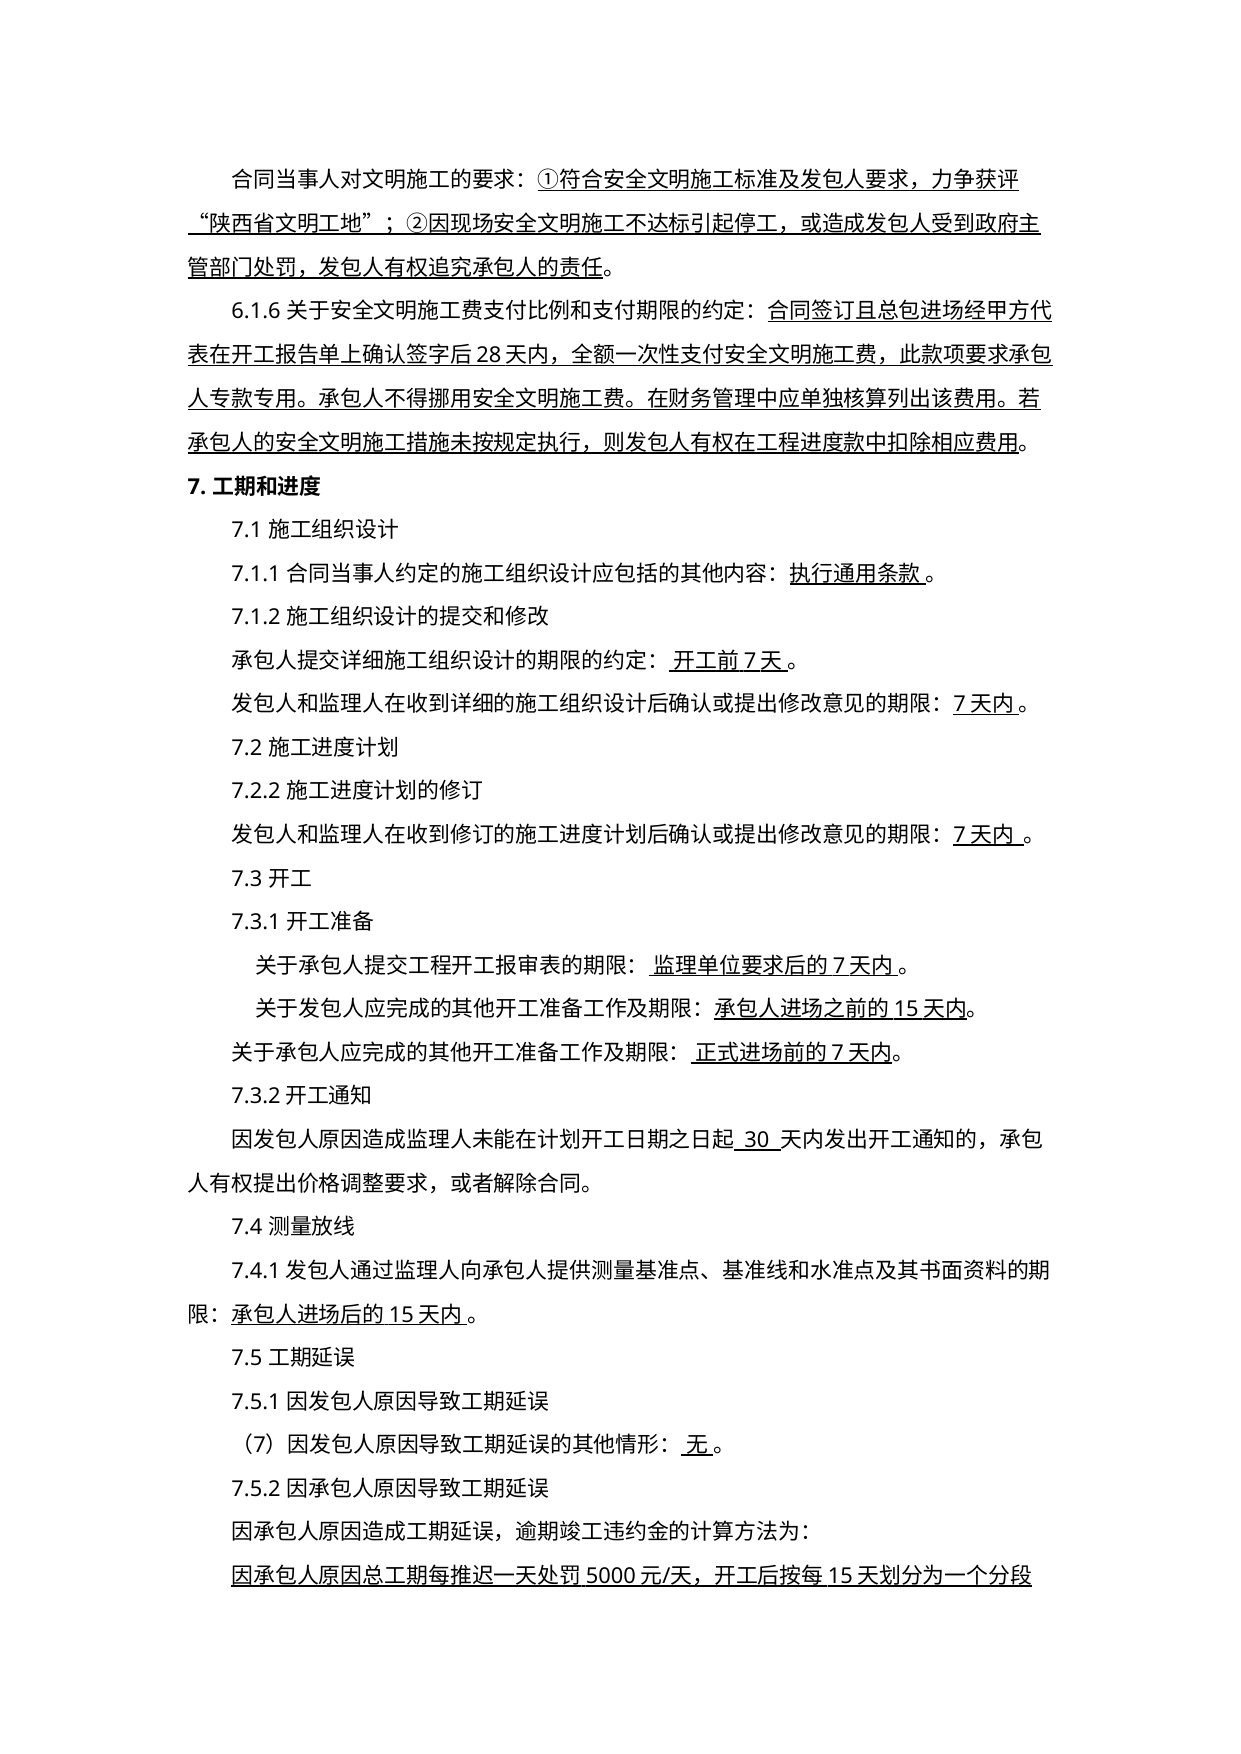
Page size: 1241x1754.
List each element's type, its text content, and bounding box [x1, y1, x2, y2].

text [187, 1557, 1053, 1590]
text 7.4.1发包人通过监理人向承包人提供测量基准点、基准线和水准点及其书面资料的期限：承包人进场后的15天内 。 [187, 1252, 1053, 1329]
text 合同当事人对文明施工的要求：①符合安全文明施工标准及发包人要求，力争获评“陕西省文明工地”；②因现场安全文明施工不达标引起停工，或造成发包人受到政府主管部门处罚，发包人有权追究承包人的责任。 [187, 162, 1053, 282]
text 7.1.1 合同当事人约定的施工组织设计应包括的其他内容：执行通用条款 。 [187, 555, 1053, 588]
text 6.1.6 关于安全文明施工费支付比例和支付期限的约定：合同签订且总包进场经甲方代表在开工报告单上确认签字后28天内，全额一次性支付安全文明施工费，此款项要求承包人专款专用。承包人不得挪用安全文明施工费。在财务管理中应单独核算列出该费用。若承包人的安全文明施工措施未按规定执行，则发包人有权在工程进度款中扣除相应费用。 [187, 293, 1053, 365]
text 因承包人原因造成工期延误，逾期竣工违约金的计算方法为： [187, 1514, 1053, 1546]
text 7.4 测量放线 [187, 1209, 1053, 1241]
text 7.5.2 因承包人原因导致工期延误 [187, 1470, 1053, 1503]
text 7.1.2 施工组织设计的提交和修改 [187, 599, 1053, 631]
text 发包人和监理人在收到修订的施工进度计划后确认或提出修改意见的期限：7天内 。 [187, 817, 1053, 849]
text 7.2 施工进度计划 [187, 729, 1053, 762]
text 7.5.1 因发包人原因导致工期延误 [187, 1383, 1053, 1416]
text 关于承包人应完成的其他开工准备工作及期限： 正式进场前的7天内。 [187, 1034, 1053, 1067]
text 关于承包人提交工程开工报审表的期限： 监理单位要求后的7天内 。 [187, 947, 1053, 980]
text 发包人和监理人在收到详细的施工组织设计后确认或提出修改意见的期限：7天内 。 [187, 686, 1053, 718]
text （7）因发包人原因导致工期延误的其他情形： 无 。 [187, 1427, 1053, 1459]
text 7.3 开工 [187, 860, 1053, 893]
text 因发包人原因造成监理人未能在计划开工日期之日起 30 天内发出开工通知的，承包人有权提出价格调整要求，或者解除合同。 [187, 1121, 1053, 1198]
text 7.3.2开工通知 [187, 1078, 1053, 1110]
subtitle 7. 工期和进度 [187, 468, 1053, 501]
text 7.1 施工组织设计 [187, 512, 1053, 544]
text 7.5 工期延误 [187, 1340, 1053, 1372]
text 7.2.2 施工进度计划的修订 [187, 773, 1053, 806]
text 7.3.1 开工准备 [187, 904, 1053, 936]
text 关于发包人应完成的其他开工准备工作及期限：承包人进场之前的15天内。 [187, 991, 1053, 1023]
text 6.1.6 关于安全文明施工费支付比例和支付期限的约定：合同签订且总包进场经甲方代表在开工报告单上确认签字后28天内，全额一次性支付安全文明施工费，此款项要求承包人专款专用。承包人不得挪用安全文明施工费。在财务管理中应单独核算列出该费用。若承包人的安全文明施工措施未按规定执行，则发包人有权在工程进度款中扣除相应费用。 [187, 366, 1053, 457]
text 承包人提交详细施工组织设计的期限的约定： 开工前7天 。 [187, 642, 1053, 675]
